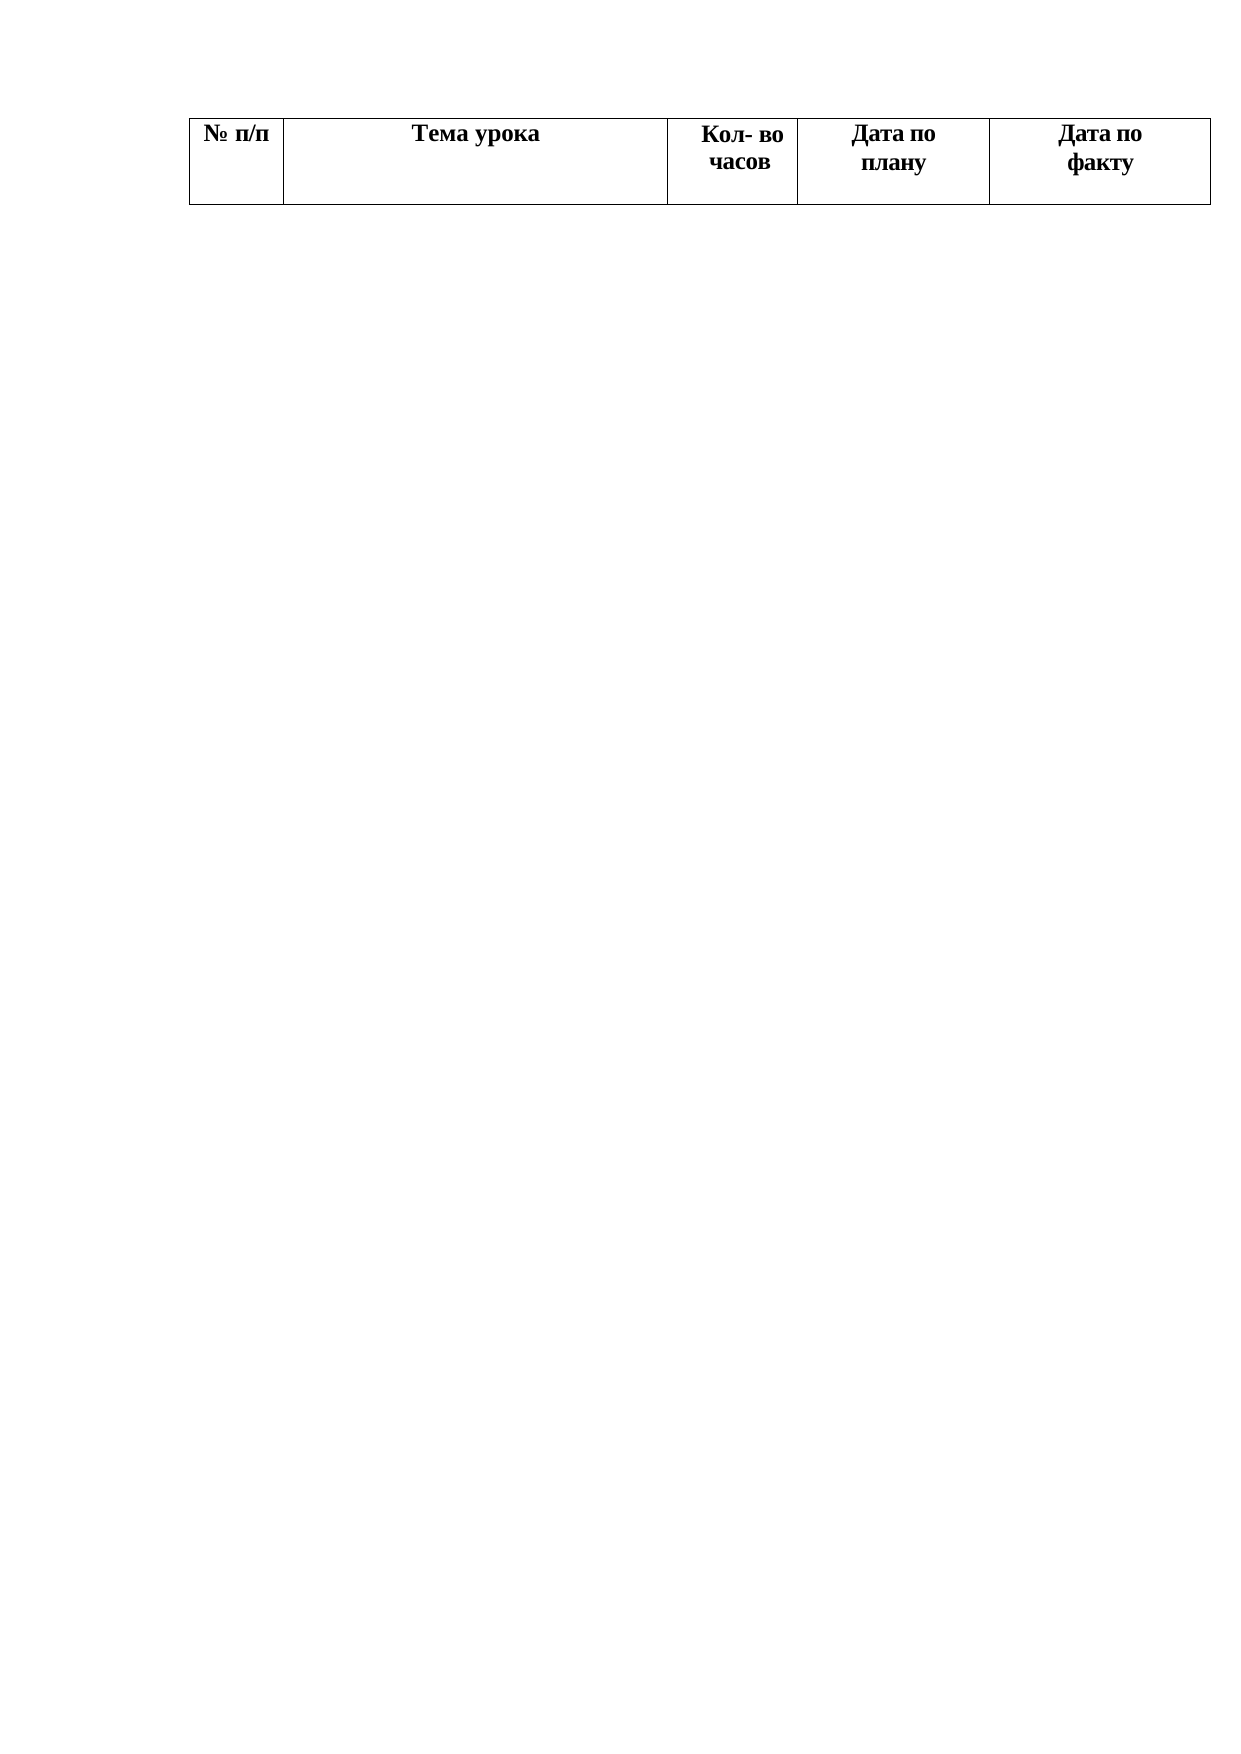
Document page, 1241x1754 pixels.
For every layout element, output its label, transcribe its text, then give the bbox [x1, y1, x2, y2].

table_header Дата по плану [798, 119, 989, 204]
table_header Кол- во часов [668, 119, 797, 204]
table_header Дата по факту [990, 119, 1210, 204]
table_header № п/п [190, 119, 283, 204]
table_header Тема урока [284, 119, 667, 204]
